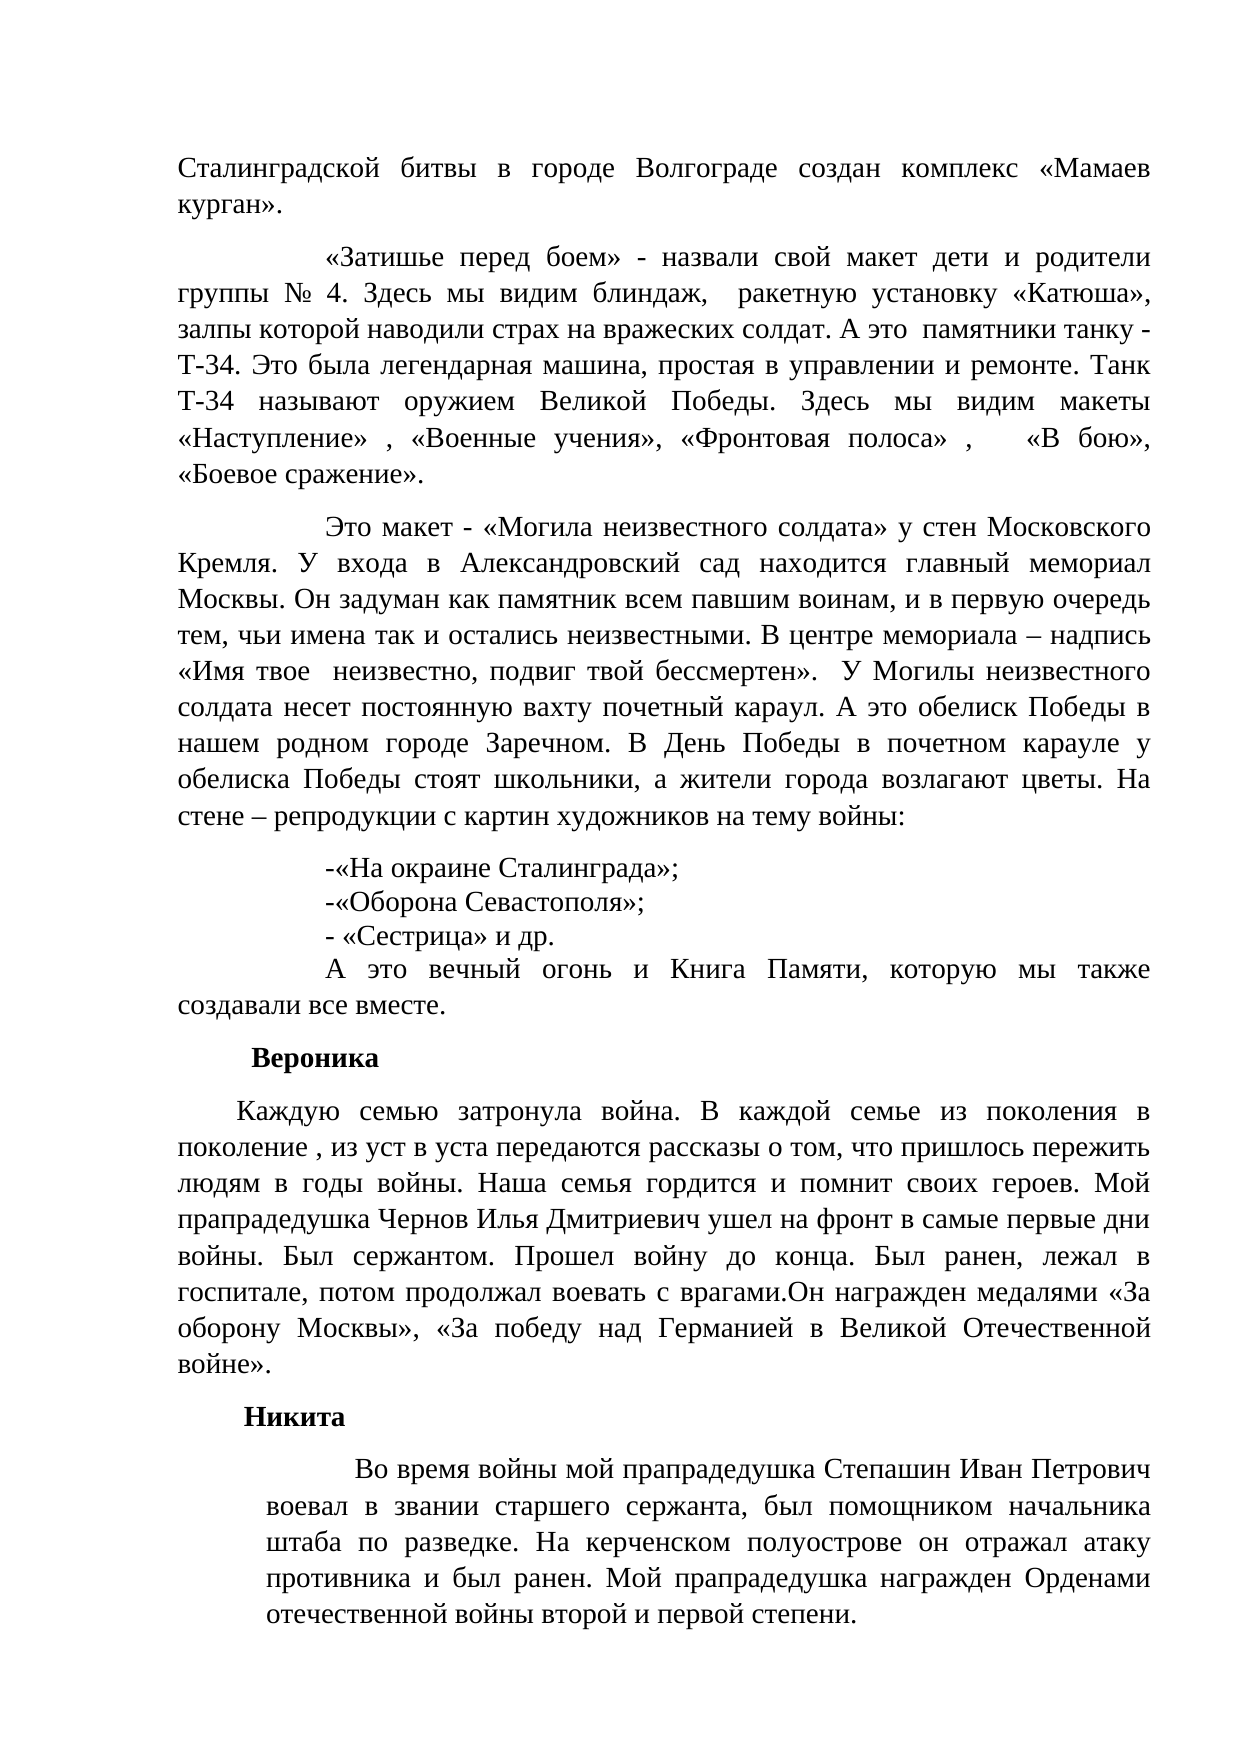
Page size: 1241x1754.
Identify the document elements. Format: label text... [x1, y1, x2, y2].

text - «Сестрица» и др. [177, 918, 1152, 951]
text Во время войны мой прапрадедушка Степашин Иван Петрович воевал в звании старшего сержанта, был помощником начальника штаба по разведке. На керченском полуострове он отражал атаку противника и был ранен. Мой прапрадедушка награжден Орденами отечественной войны второй и первой степени. [266, 1452, 1152, 1630]
text Никита [177, 1399, 1152, 1432]
text А это вечный огонь и Книга Памяти, которую мы также создавали все вместе. [177, 951, 1152, 1021]
text Вероника [177, 1040, 1152, 1074]
text «Затишье перед боем» - назвали свой макет дети и родители группы № 4. Здесь мы видим блиндаж, ракетную установку «Катюша», залпы которой наводили страх на вражеских солдат. А это памятники танку - Т-34. Это была легендарная машина, простая в управлении и ремонте. Танк Т-34 называют оружием Великой Победы. Здесь мы видим макеты «Наступление» , «Военные учения», «Фронтовая полоса» , «В бою», «Боевое сражение». [177, 239, 1152, 489]
text -«Оборона Севастополя»; [177, 884, 1152, 918]
text -«На окраине Сталинграда»; [177, 851, 1152, 884]
text Каждую семью затронула война. В каждой семье из поколения в поколение , из уст в уста передаются рассказы о том, что пришлось пережить людям в годы войны. Наша семья гордится и помнит своих героев. Мой прапрадедушка Чернов Илья Дмитриевич ушел на фронт в самые первые дни войны. Был сержантом. Прошел войну до конца. Был ранен, лежал в госпитале, потом продолжал воевать с врагами.Он награжден медалями «За оборону Москвы», «За победу над Германией в Великой Отечественной войне». [177, 1093, 1152, 1379]
text Это макет - «Могила неизвестного солдата» у стен Московского Кремля. У входа в Александровский сад находится главный мемориал Москвы. Он задуман как памятник всем павшим воинам, и в первую очередь тем, чьи имена так и остались неизвестными. В центре мемориала – надпись «Имя твое неизвестно, подвиг твой бессмертен». У Могилы неизвестного солдата несет постоянную вахту почетный караул. А это обелиск Победы в нашем родном городе Заречном. В День Победы в почетном карауле у обелиска Победы стоят школьники, а жители города возлагают цветы. На стене – репродукции с картин художников на тему войны: [177, 509, 1152, 831]
text Сталинградской битвы в городе Волгограде создан комплекс «Мамаев курган». [177, 150, 1152, 220]
